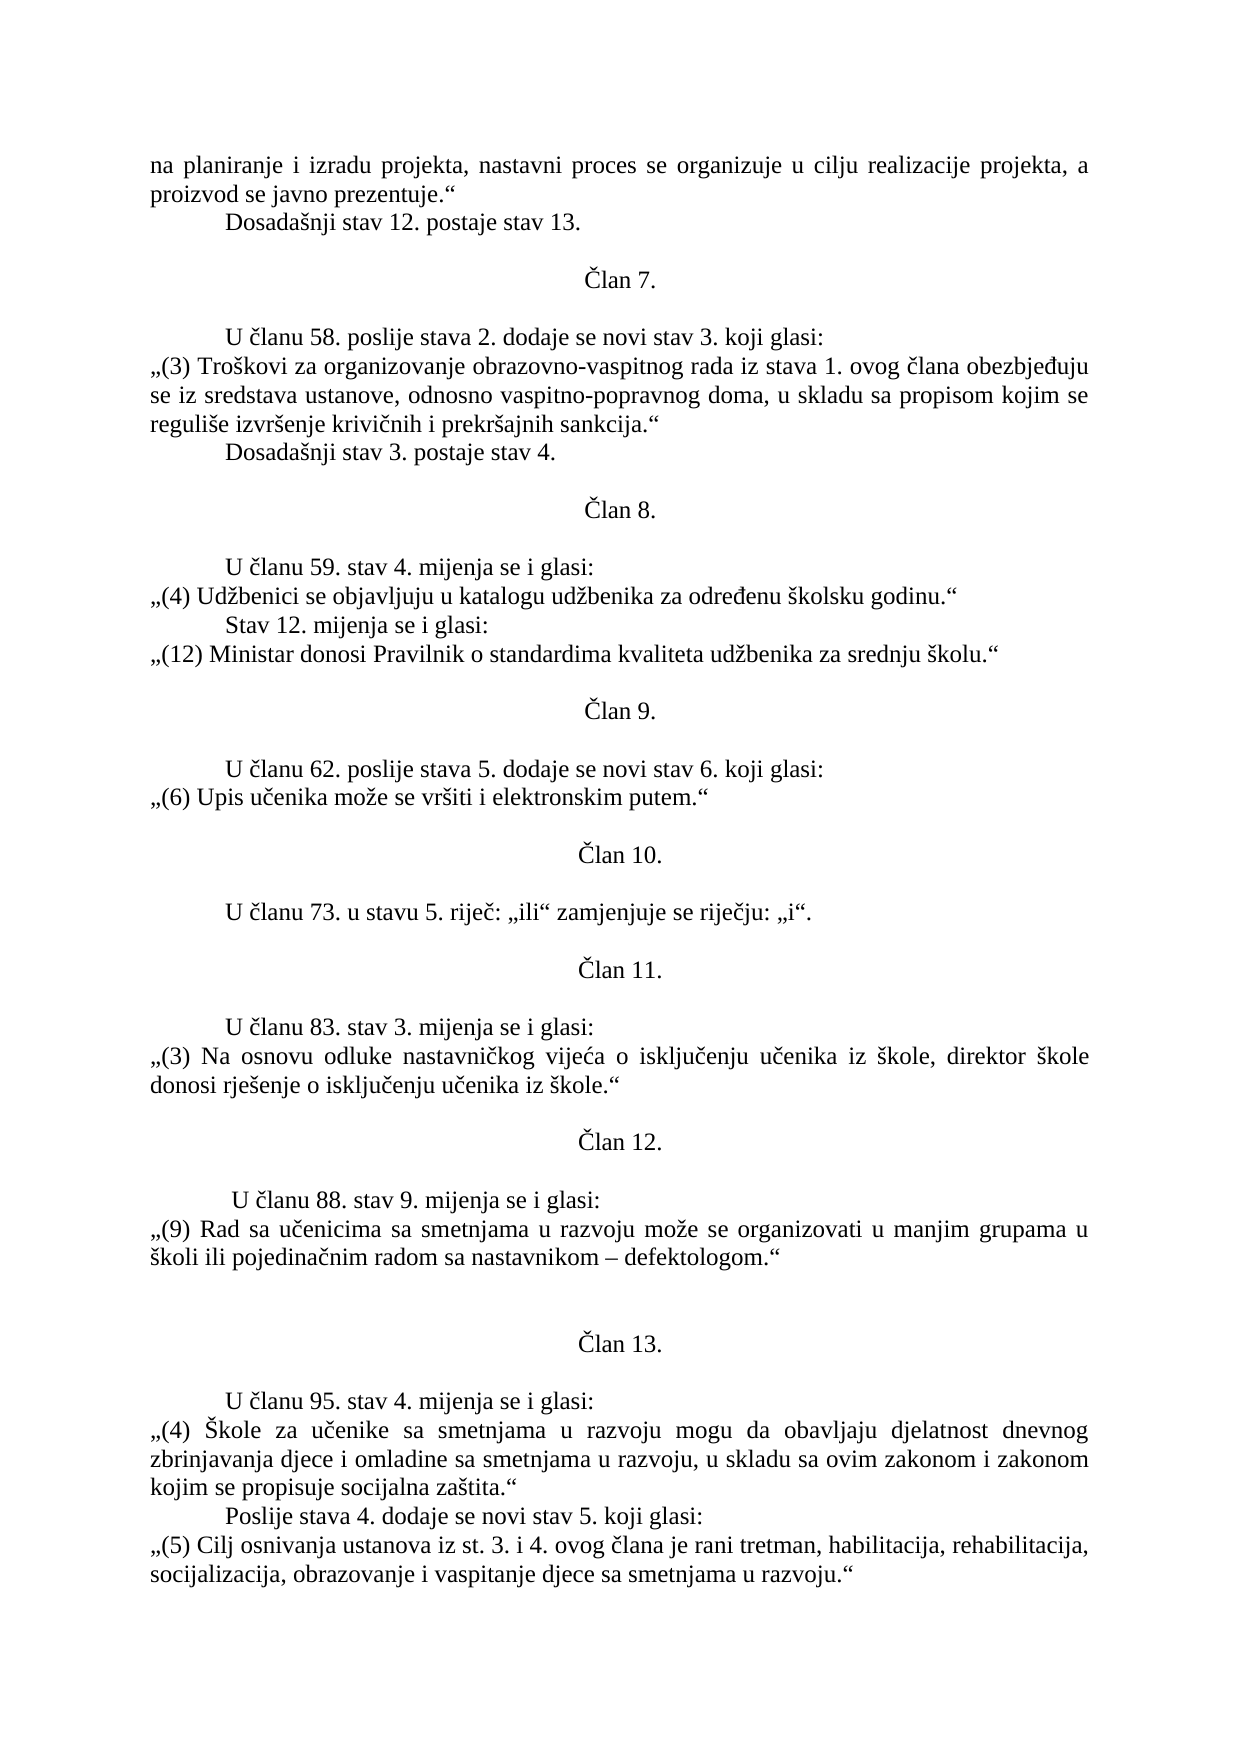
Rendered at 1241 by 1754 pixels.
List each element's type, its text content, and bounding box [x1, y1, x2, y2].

text U članu 95. stav 4. mijenja se i glasi: [150, 1386, 1090, 1415]
text U članu 58. poslije stava 2. dodaje se novi stav 3. koji glasi: [150, 322, 1090, 351]
text Član 9. [150, 696, 1090, 725]
text Član 8. [150, 495, 1090, 524]
text U članu 62. poslije stava 5. dodaje se novi stav 6. koji glasi: [150, 754, 1090, 782]
text Dosadašnji stav 12. postaje stav 13. [150, 207, 1090, 236]
text „(4) Škole za učenike sa smetnjama u razvoju mogu da obavljaju djelatnost dnevnog zbrinjavanja djece i omladine sa smetnjama u razvoju, u skladu sa ovim zakonom i zakonom kojim se propisuje socijalna zaštita.“ [150, 1415, 1090, 1501]
text Član 13. [150, 1329, 1090, 1357]
text Član 11. [150, 955, 1090, 984]
text U članu 88. stav 9. mijenja se i glasi: [150, 1185, 1090, 1214]
text U članu 73. u stavu 5. riječ: „ili“ zamjenjuje se riječju: „i“. [150, 897, 1090, 926]
text Dosadašnji stav 3. postaje stav 4. [150, 437, 1090, 466]
text U članu 83. stav 3. mijenja se i glasi: [150, 1012, 1090, 1041]
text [150, 150, 1090, 207]
text Stav 12. mijenja se i glasi: [150, 610, 1090, 639]
text „(5) Cilj osnivanja ustanova iz st. 3. i 4. ovog člana je rani tretman, habilitacija, rehabilitacija, socijalizacija, obrazovanje i vaspitanje djece sa smetnjama u razvoju.“ [150, 1530, 1090, 1587]
text Član 7. [150, 265, 1090, 294]
text „(6) Upis učenika može se vršiti i elektronskim putem.“ [150, 782, 1090, 811]
text „(12) Ministar donosi Pravilnik o standardima kvaliteta udžbenika za srednju školu.“ [150, 639, 1090, 667]
text Član 12. [150, 1127, 1090, 1156]
text Poslije stava 4. dodaje se novi stav 5. koji glasi: [150, 1501, 1090, 1530]
text U članu 59. stav 4. mijenja se i glasi: [150, 552, 1090, 581]
text Član 10. [150, 840, 1090, 869]
text „(3) Troškovi za organizovanje obrazovno-vaspitnog rada iz stava 1. ovog člana obezbjeđuju se iz sredstava ustanove, odnosno vaspitno-popravnog doma, u skladu sa propisom kojim se reguliše izvršenje krivičnih i prekršajnih sankcija.“ [150, 351, 1090, 437]
text „(4) Udžbenici se objavljuju u katalogu udžbenika za određenu školsku godinu.“ [150, 581, 1090, 610]
text „(9) Rad sa učenicima sa smetnjama u razvoju može se organizovati u manjim grupama u školi ili pojedinačnim radom sa nastavnikom – defektologom.“ [150, 1214, 1090, 1271]
text „(3) Na osnovu odluke nastavničkog vijeća o isključenju učenika iz škole, direktor škole donosi rješenje o isključenju učenika iz škole.“ [150, 1041, 1090, 1099]
